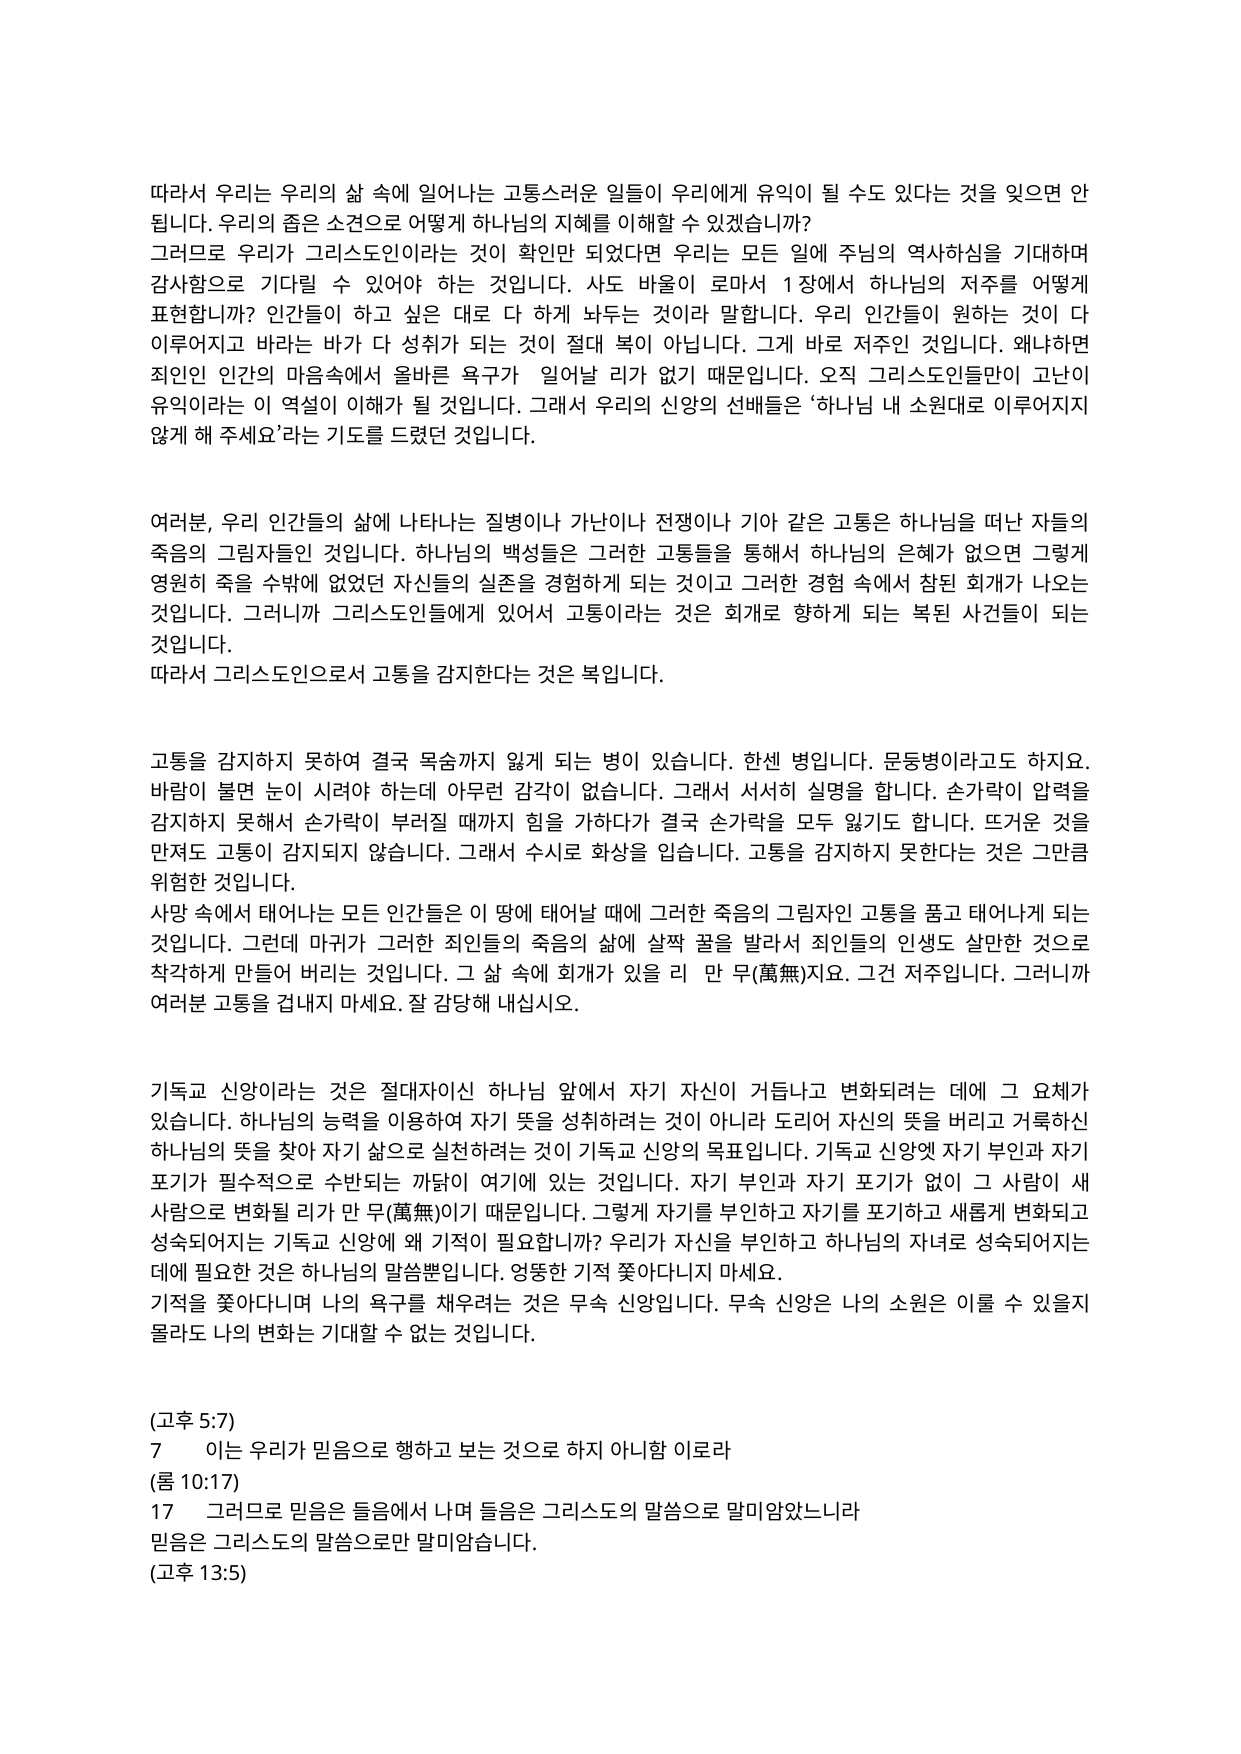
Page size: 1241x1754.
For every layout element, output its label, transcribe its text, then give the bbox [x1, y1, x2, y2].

text 고통을 감지하지 못하여 결국 목숨까지 잃게 되는 병이 있습니다. 한센 병입니다. 문둥병이라고도 하지요. 바람이 불면 눈이 시려야 하는데 아무런 감각이 없습니다. 그래서 서서히 실명을 합니다. 손가락이 압력을 감지하지 못해서 손가락이 부러질 때까지 힘을 가하다가 결국 손가락을 모두 잃기도 합니다. 뜨거운 것을 만져도 고통이 감지되지 않습니다. 그래서 수시로 화상을 입습니다. 고통을 감지하지 못한다는 것은 그만큼 위험한 것입니다. [150, 745, 1090, 897]
text (롬10:17) [150, 1465, 1090, 1495]
text 기적을 쫓아다니며 나의 욕구를 채우려는 것은 무속 신앙입니다. 무속 신앙은 나의 소원은 이룰 수 있을지 몰라도 나의 변화는 기대할 수 없는 것입니다. [150, 1287, 1090, 1348]
text 17 그러므로 믿음은 들음에서 나며 들음은 그리스도의 말씀으로 말미암았느니라 [150, 1495, 1090, 1526]
text 따라서 그리스도인으로서 고통을 감지한다는 것은 복입니다. [150, 658, 1090, 688]
text 사망 속에서 태어나는 모든 인간들은 이 땅에 태어날 때에 그러한 죽음의 그림자인 고통을 품고 태어나게 되는 것입니다. 그런데 마귀가 그러한 죄인들의 죽음의 삶에 살짝 꿀을 발라서 죄인들의 인생도 살만한 것으로 착각하게 만들어 버리는 것입니다. 그 삶 속에 회개가 있을 리 만 무(萬無)지요. 그건 저주입니다. 그러니까 여러분 고통을 겁내지 마세요. 잘 감당해 내십시오. [150, 897, 1090, 1018]
text 7 이는 우리가 믿음으로 행하고 보는 것으로 하지 아니함 이로라 [150, 1435, 1090, 1465]
text 기독교 신앙이라는 것은 절대자이신 하나님 앞에서 자기 자신이 거듭나고 변화되려는 데에 그 요체가 있습니다. 하나님의 능력을 이용하여 자기 뜻을 성취하려는 것이 아니라 도리어 자신의 뜻을 버리고 거룩하신 하나님의 뜻을 찾아 자기 삶으로 실천하려는 것이 기독교 신앙의 목표입니다. 기독교 신앙엣 자기 부인과 자기 포기가 필수적으로 수반되는 까닭이 여기에 있는 것입니다. 자기 부인과 자기 포기가 없이 그 사람이 새 사람으로 변화될 리가 만 무(萬無)이기 때문입니다. 그렇게 자기를 부인하고 자기를 포기하고 새롭게 변화되고 성숙되어지는 기독교 신앙에 왜 기적이 필요합니까? 우리가 자신을 부인하고 하나님의 자녀로 성숙되어지는 데에 필요한 것은 하나님의 말씀뿐입니다. 엉뚱한 기적 쫓아다니지 마세요. [150, 1075, 1090, 1287]
text (고후13:5) [150, 1556, 1090, 1586]
text (고후5:7) [150, 1404, 1090, 1435]
text 따라서 우리는 우리의 삶 속에 일어나는 고통스러운 일들이 우리에게 유익이 될 수도 있다는 것을 잊으면 안 됩니다. 우리의 좁은 소견으로 어떻게 하나님의 지혜를 이해할 수 있겠습니까? [150, 177, 1090, 238]
text 그러므로 우리가 그리스도인이라는 것이 확인만 되었다면 우리는 모든 일에 주님의 역사하심을 기대하며 감사함으로 기다릴 수 있어야 하는 것입니다. 사도 바울이 로마서 1장에서 하나님의 저주를 어떻게 표현합니까? 인간들이 하고 싶은 대로 다 하게 놔두는 것이라 말합니다. 우리 인간들이 원하는 것이 다 이루어지고 바라는 바가 다 성취가 되는 것이 절대 복이 아닙니다. 그게 바로 저주인 것입니다. 왜냐하면 죄인인 인간의 마음속에서 올바른 욕구가 일어날 리가 없기 때문입니다. 오직 그리스도인들만이 고난이 유익이라는 이 역설이 이해가 될 것입니다. 그래서 우리의 신앙의 선배들은 ‘하나님 내 소원대로 이루어지지 않게 해 주세요’라는 기도를 드렸던 것입니다. [150, 238, 1090, 450]
text 믿음은 그리스도의 말씀으로만 말미암습니다. [150, 1526, 1090, 1556]
text 여러분, 우리 인간들의 삶에 나타나는 질병이나 가난이나 전쟁이나 기아 같은 고통은 하나님을 떠난 자들의 죽음의 그림자들인 것입니다. 하나님의 백성들은 그러한 고통들을 통해서 하나님의 은혜가 없으면 그렇게 영원히 죽을 수밖에 없었던 자신들의 실존을 경험하게 되는 것이고 그러한 경험 속에서 참된 회개가 나오는 것입니다. 그러니까 그리스도인들에게 있어서 고통이라는 것은 회개로 향하게 되는 복된 사건들이 되는 것입니다. [150, 507, 1090, 658]
